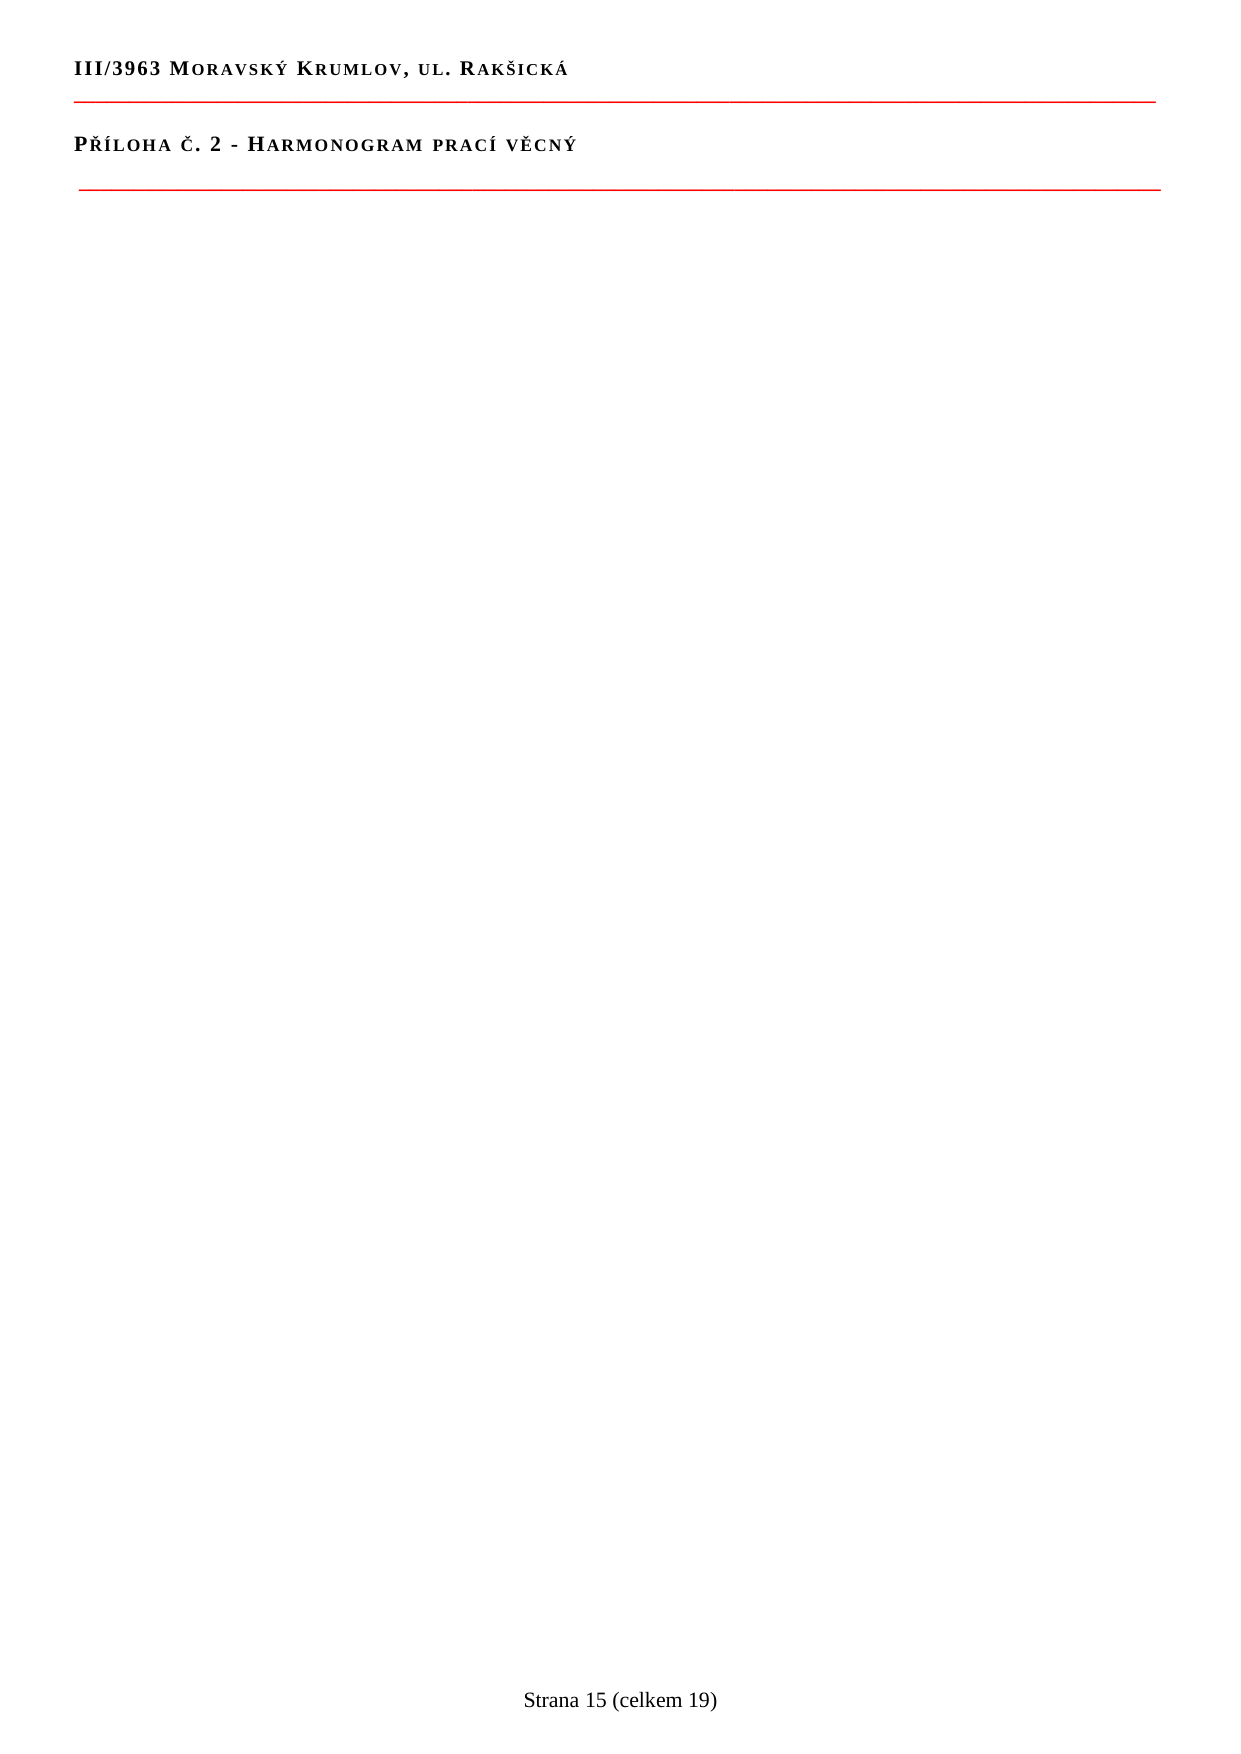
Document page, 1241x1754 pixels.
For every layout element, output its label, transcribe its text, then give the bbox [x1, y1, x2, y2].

text ___________________________________________________________________________________________________ [74, 168, 1167, 193]
text Příloha č. 2 - Harmonogram prací věcný [74, 131, 1167, 156]
